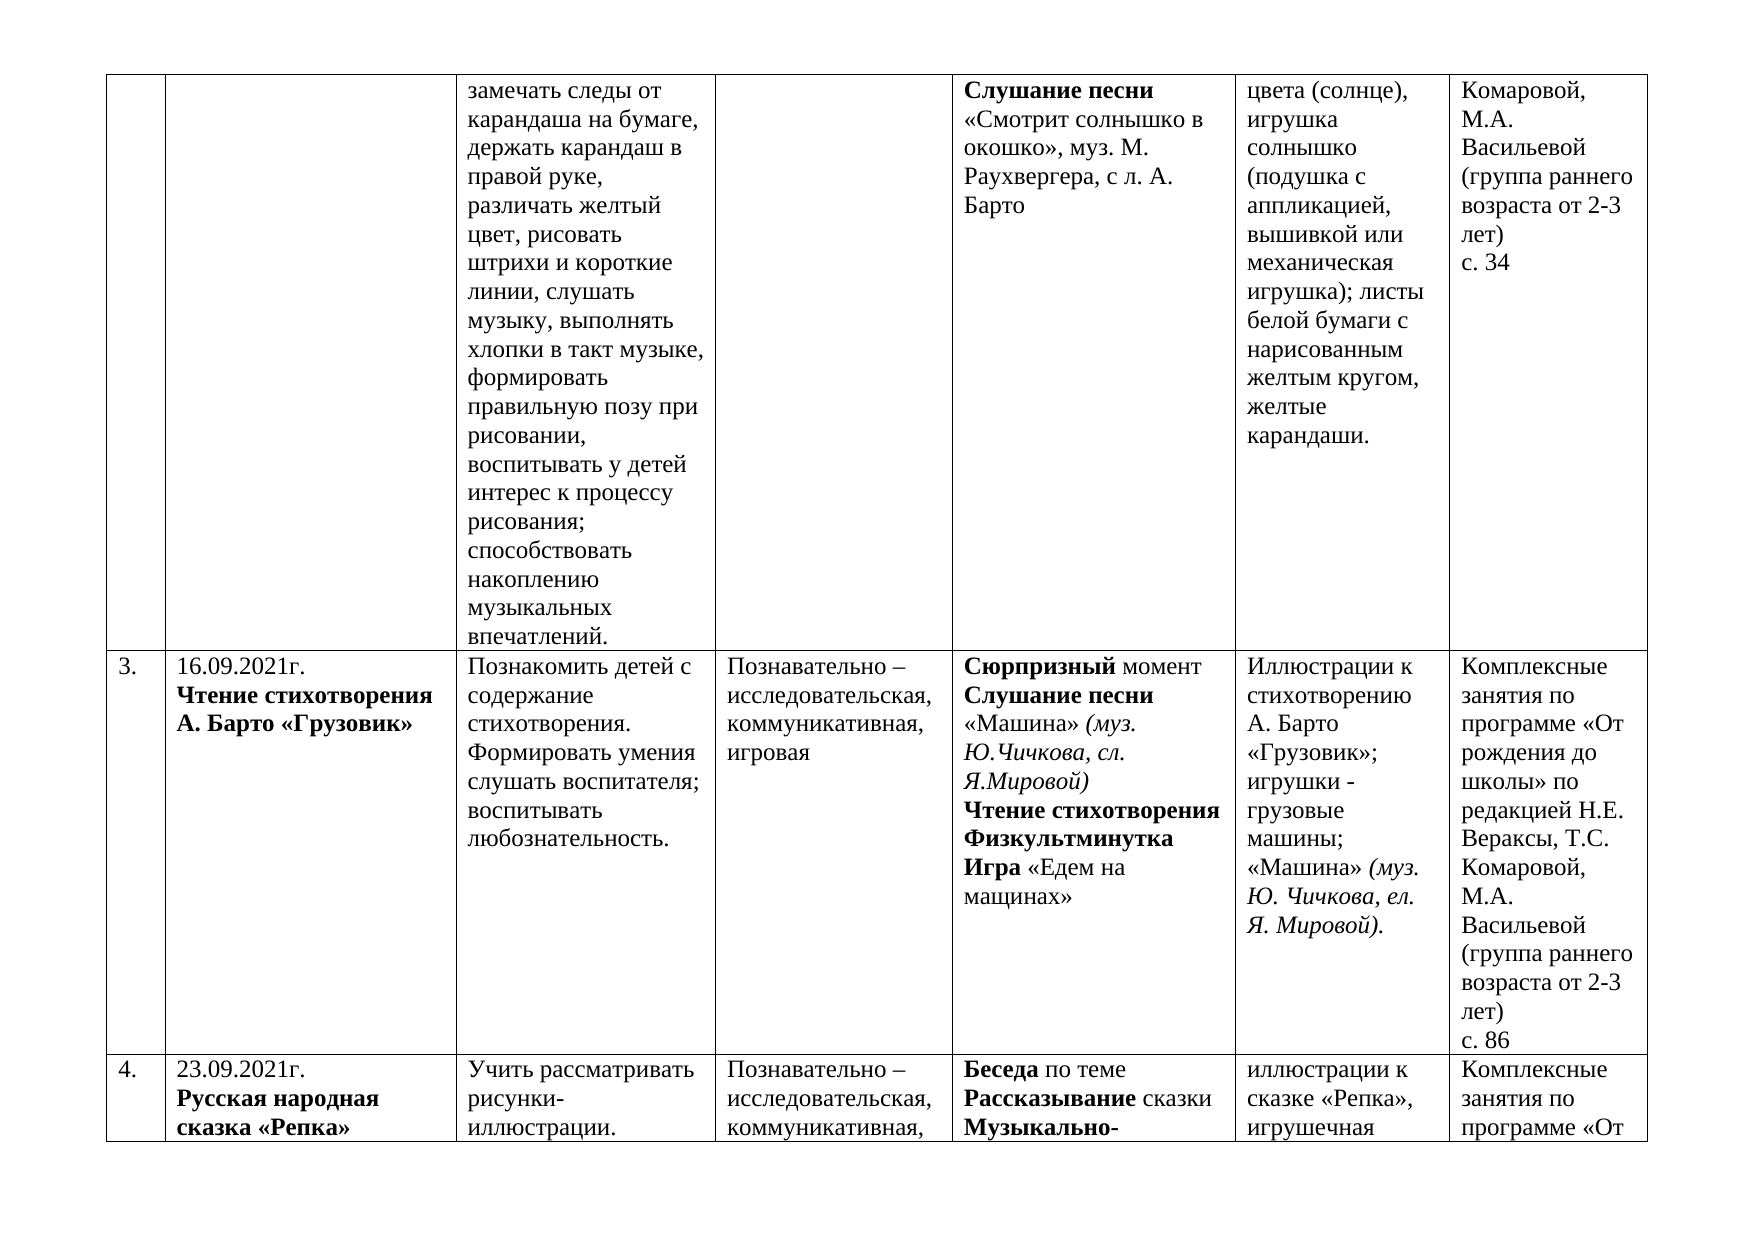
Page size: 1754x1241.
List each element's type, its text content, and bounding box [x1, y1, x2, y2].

table_cell Познавательно – исследовательская, коммуникативная, игровая [716, 651, 952, 1053]
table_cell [953, 1055, 1235, 1141]
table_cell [457, 1055, 715, 1141]
table_cell 2. [107, 75, 165, 650]
table_cell Иллюстрации к стихотворению А. Барто «Грузовик»; игрушки - грузовые машины; «Машина» (муз. Ю. Чичкова, ел. Я. Мировой). [1236, 651, 1449, 1053]
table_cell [166, 75, 456, 650]
table_cell Сюрпризный момент Слушание песни «Машина» (муз. Ю.Чичкова, сл. Я.Мировой) Чтение стихотворения Физкультминутка Игра «Едем на мащинах» [953, 651, 1235, 1053]
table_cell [1450, 75, 1647, 650]
table_cell Комплексные занятия по программе «От рождения до школы» по редакцией Н.Е. Вераксы, Т.С. Комаровой, М.А. Васильевой (группа раннего возраста от 2-3 лет) с. 86 [1450, 651, 1647, 1053]
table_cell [1236, 1055, 1449, 1141]
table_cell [457, 75, 715, 650]
table_cell Познакомить детей с содержание стихотворения. Формировать умения слушать воспитателя; воспитывать любознательность. [457, 651, 715, 1053]
table_cell 16.09.2021г. Чтение стихотворения А. Барто «Грузовик» [166, 651, 456, 1053]
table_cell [166, 1055, 456, 1141]
table_cell 3. [107, 651, 165, 1053]
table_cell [1450, 1055, 1647, 1141]
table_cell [716, 75, 952, 650]
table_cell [953, 75, 1235, 650]
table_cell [716, 1055, 952, 1141]
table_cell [1236, 75, 1449, 650]
table_cell 4. [107, 1055, 165, 1141]
